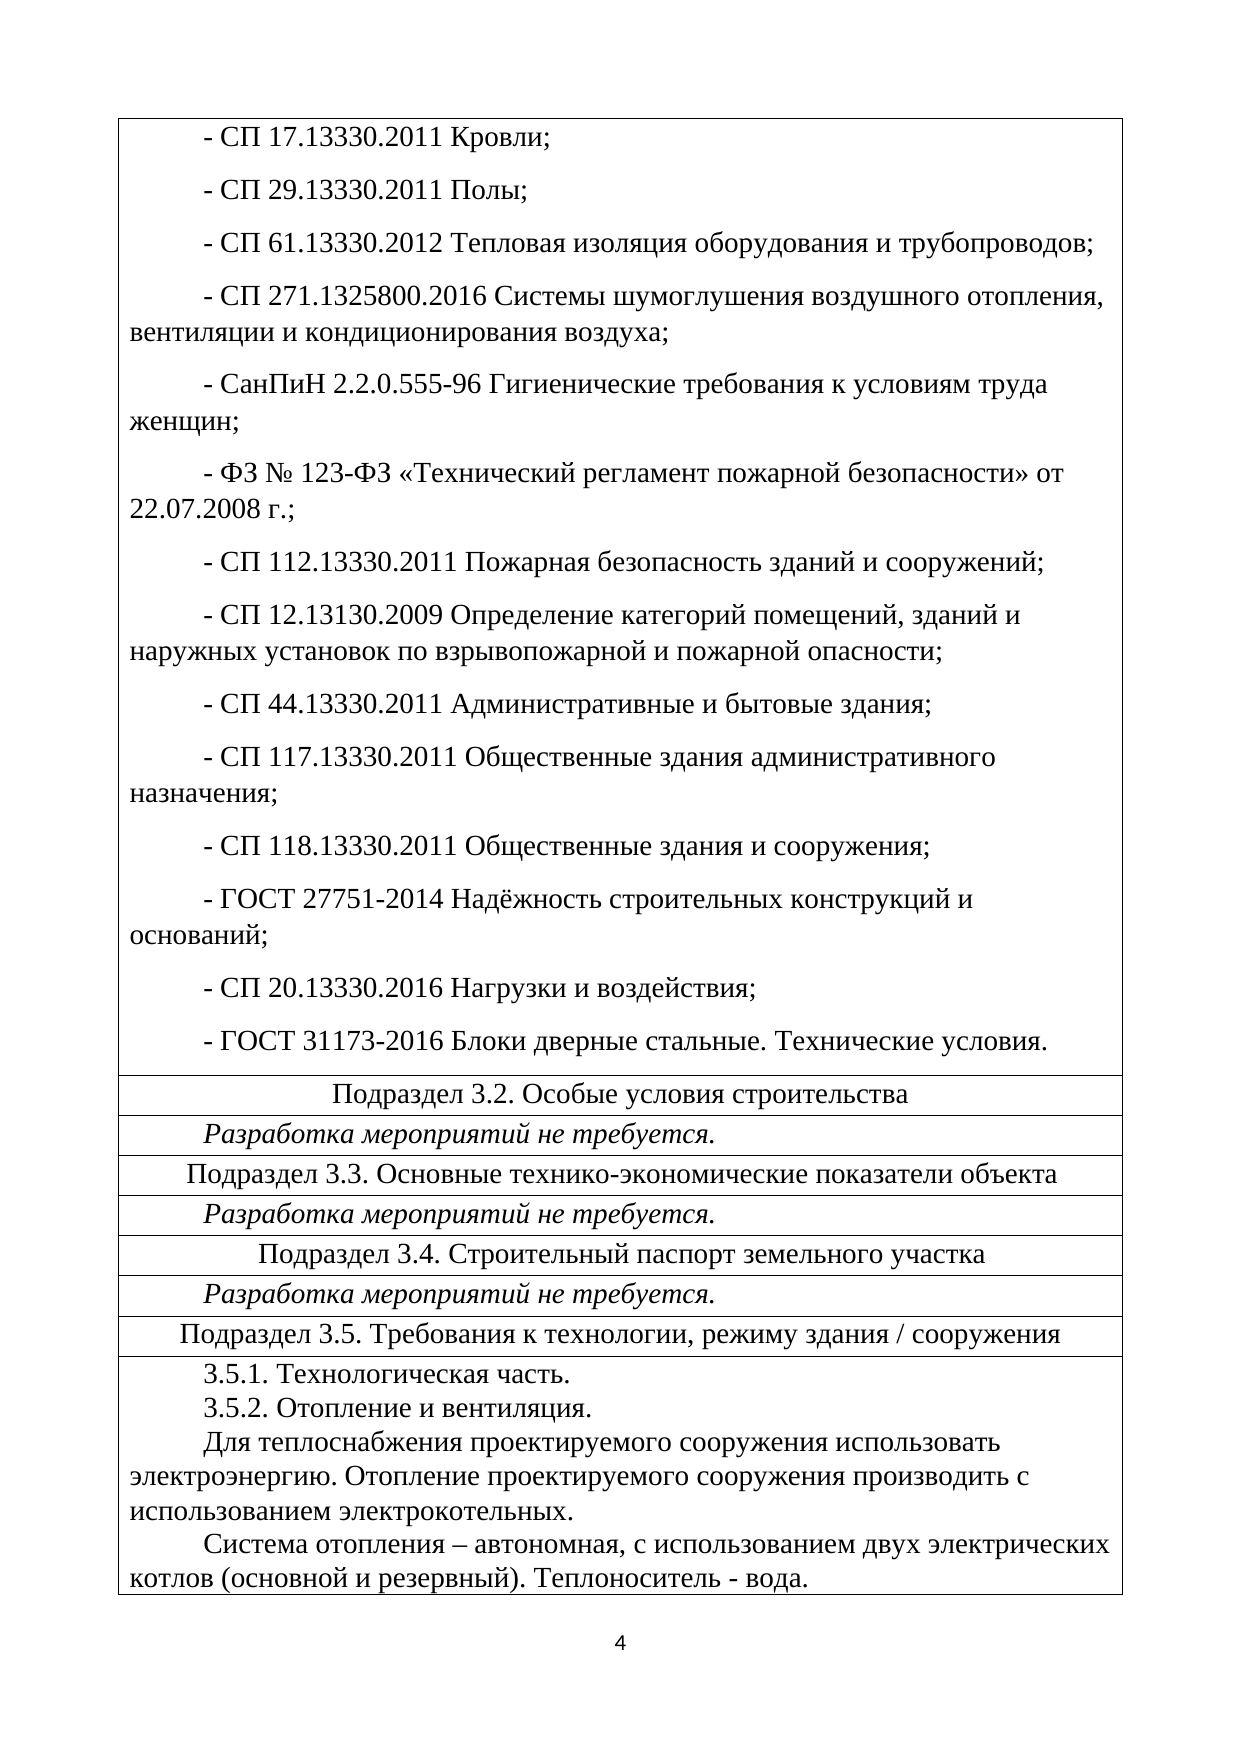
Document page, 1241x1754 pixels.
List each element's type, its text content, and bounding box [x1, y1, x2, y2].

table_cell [119, 119, 1122, 1075]
table_cell Разработка мероприятий не требуется. [119, 1116, 1122, 1155]
table_cell Подраздел 3.5. Требования к технологии, режиму здания / сооружения [119, 1317, 1122, 1356]
table_cell Подраздел 3.3. Основные технико-экономические показатели объекта [119, 1156, 1122, 1195]
table_cell Разработка мероприятий не требуется. [119, 1276, 1122, 1316]
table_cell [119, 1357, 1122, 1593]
table_cell Подраздел 3.4. Строительный паспорт земельного участка [119, 1236, 1122, 1275]
table_cell Подраздел 3.2. Особые условия строительства [119, 1076, 1122, 1115]
table_cell Разработка мероприятий не требуется. [119, 1196, 1122, 1235]
